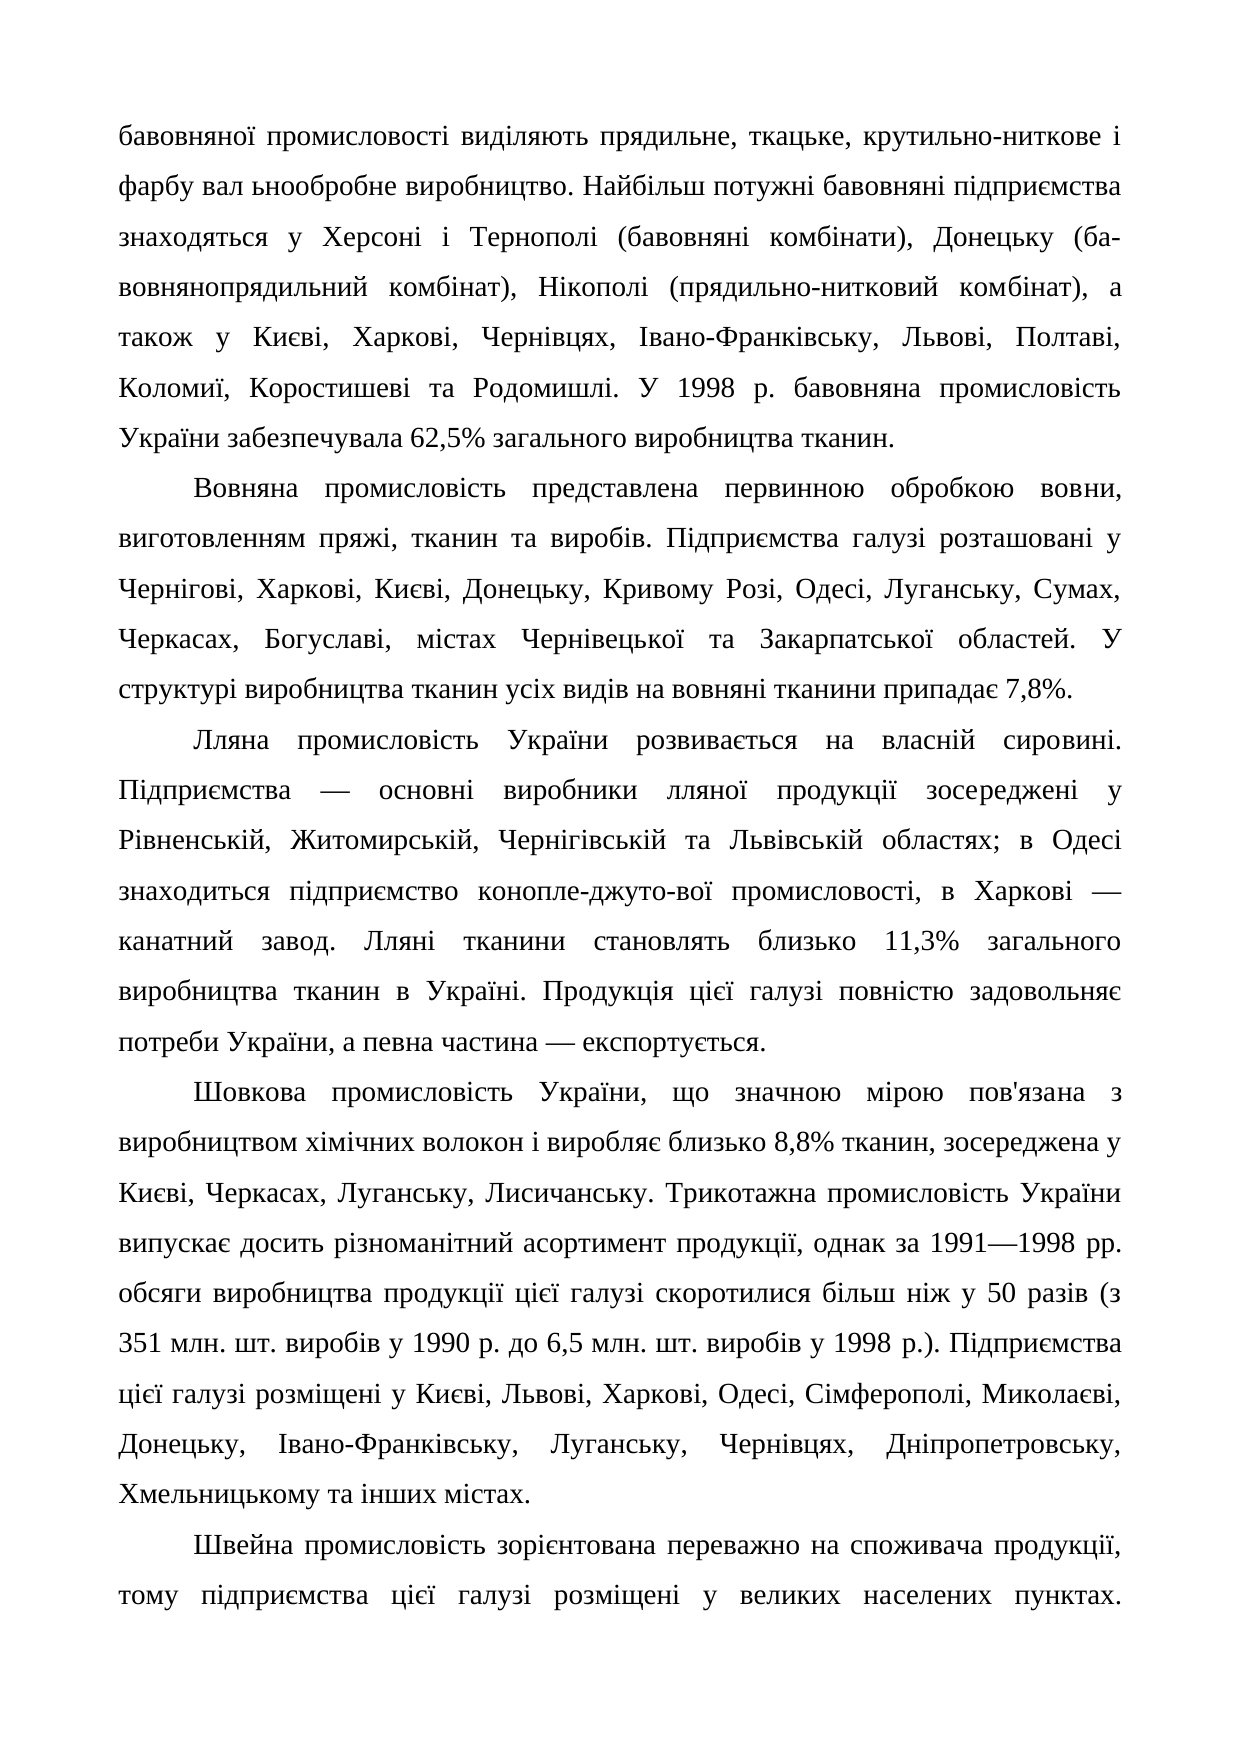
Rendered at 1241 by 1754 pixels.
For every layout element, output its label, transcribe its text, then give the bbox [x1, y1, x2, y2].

text Лляна промисловість України розвивається на власній сировині. Підприємства — основні виробники лляної продукції зосереджені у Рівненській, Житомирській, Чернігівській та Львівській областях; в Одесі знаходиться підприємство конопле-джуто-вої промисловості, в Харкові — канатний завод. Лляні тканини становлять близько 11,3% загального виробництва тканин в Україні. Продукція цієї галузі повністю задовольняє потреби України, а певна частина — експортується. [118, 722, 1122, 1057]
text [118, 118, 1122, 453]
text Вовняна промисловість представлена первинною обробкою вовни, виготовленням пряжі, тканин та виробів. Підприємства галузі розташовані у Чернігові, Харкові, Києві, Донецьку, Кривому Розі, Одесі, Луганську, Сумах, Черкасах, Богуславі, містах Чернівецької та Закарпатської областей. У структурі виробництва тканин усіх видів на вовняні тканини припадає 7,8%. [118, 470, 1122, 705]
text Шовкова промисловість України, що значною мірою пов'язана з виробництвом хімічних волокон і виробляє близько 8,8% тканин, зосереджена у Києві, Черкасах, Луганську, Лисичанську. Трикотажна промисловість України випускає досить різноманітний асортимент продукції, однак за 1991—1998 pp. обсяги виробництва продукції цієї галузі скоротилися більш ніж у 50 разів (з 351 млн. шт. виробів у 1990 р. до 6,5 млн. шт. виробів у 1998 p.). Підприємства цієї галузі розміщені у Києві, Львові, Харкові, Одесі, Сімферополі, Миколаєві, Донецьку, Івано-Франківську, Луганську, Чернівцях, Дніпропетровську, Хмельницькому та інших містах. [118, 1074, 1122, 1510]
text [118, 1527, 1122, 1611]
